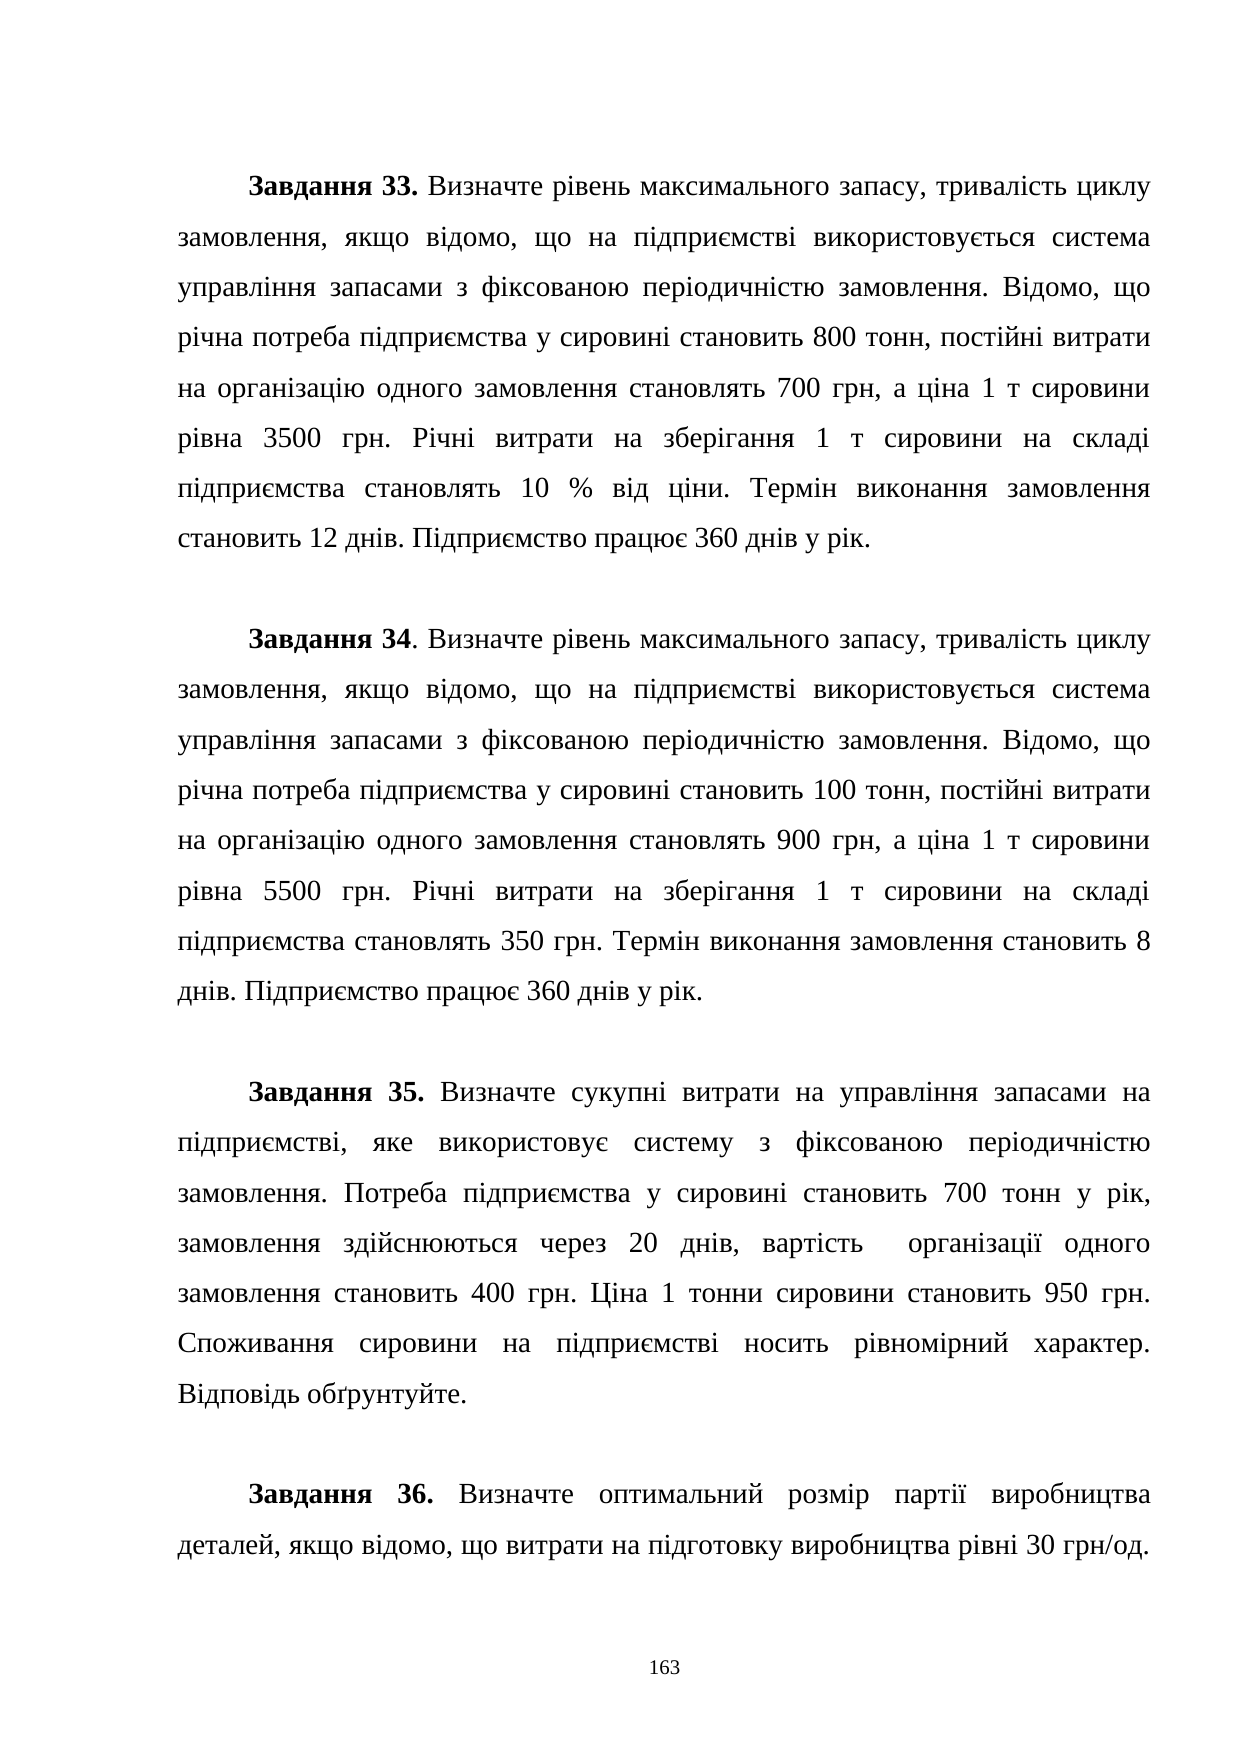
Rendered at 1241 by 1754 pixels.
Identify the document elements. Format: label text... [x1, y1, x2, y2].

text Завдання 35. Визначте сукупні витрати на управління запасами на підприємстві, яке використовує систему з фіксованою періодичністю замовлення. Потреба підприємства у сировині становить 700 тонн у рік, замовлення здійснюються через 20 днів, вартість організації одного замовлення становить 400 грн. Ціна 1 тонни сировини становить 950 грн. Споживання сировини на підприємстві носить рівномірний характер. Відповідь обґрунтуйте. [177, 1074, 1152, 1409]
text Завдання 33. Визначте рівень максимального запасу, тривалість циклу замовлення, якщо відомо, що на підприємстві використовується система управління запасами з фіксованою періодичністю замовлення. Відомо, що річна потреба підприємства у сировині становить 800 тонн, постійні витрати на організацію одного замовлення становлять 700 грн, а ціна 1 т сировини рівна 3500 грн. Річні витрати на зберігання 1 т сировини на складі підприємства становлять 10 % від ціни. Термін виконання замовлення становить 12 днів. Підприємство працює 360 днів у рік. [177, 168, 1152, 554]
text Завдання 34. Визначте рівень максимального запасу, тривалість циклу замовлення, якщо відомо, що на підприємстві використовується система управління запасами з фіксованою періодичністю замовлення. Відомо, що річна потреба підприємства у сировині становить 100 тонн, постійні витрати на організацію одного замовлення становлять 900 грн, а ціна 1 т сировини рівна 5500 грн. Річні витрати на зберігання 1 т сировини на складі підприємства становлять 350 грн. Термін виконання замовлення становить 8 днів. Підприємство працює 360 днів у рік. [177, 621, 1152, 1007]
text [177, 1477, 1152, 1560]
